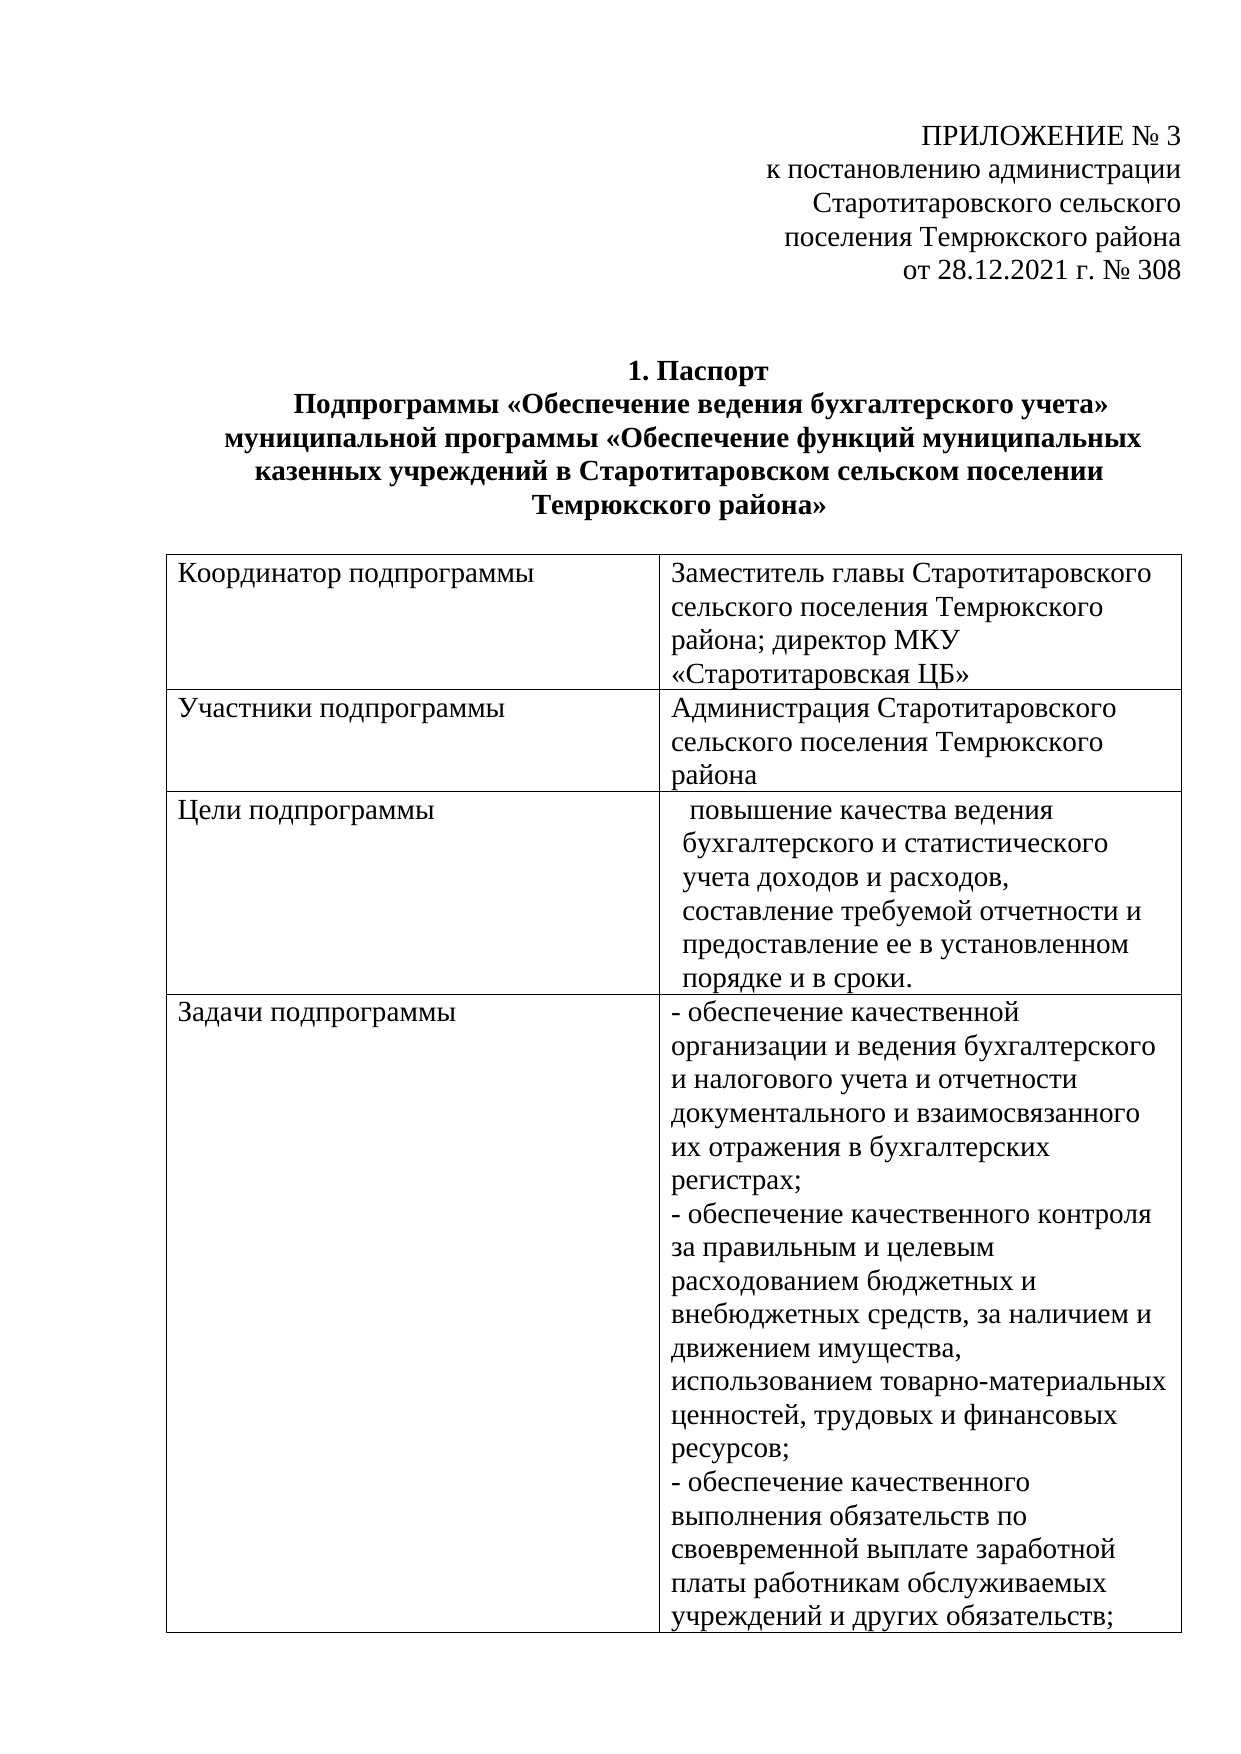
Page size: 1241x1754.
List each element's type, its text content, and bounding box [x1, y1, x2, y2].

text ПРИЛОЖЕНИЕ № 3 [177, 118, 1181, 152]
text 1. Паспорт [215, 353, 1181, 386]
text Подпрограммы «Обеспечение ведения бухгалтерского учета» [215, 386, 1181, 420]
table_header Координатор подпрограммы [167, 555, 659, 689]
table_header Заместитель главы Старотитаровского сельского поселения Темрюкского района; директор МКУ «Старотитаровская ЦБ» [660, 555, 1181, 689]
table_cell Администрация Старотитаровского сельского поселения Темрюкского района [660, 690, 1181, 791]
table_cell [660, 792, 1181, 993]
text от 28.12.2021 г. № 308 [177, 252, 1181, 286]
text поселения Темрюкского района [177, 219, 1181, 252]
title муниципальной программы «Обеспечение функций муниципальных казенных учреждений в Старотитаровском сельском поселении [177, 420, 1181, 487]
table_cell Цели подпрограммы [167, 792, 659, 993]
table_cell Задачи подпрограммы [167, 995, 659, 1632]
title Темрюкского района» [177, 487, 1181, 521]
text к постановлению администрации Старотитаровского сельского [177, 152, 1181, 219]
table_cell Участники подпрограммы [167, 690, 659, 791]
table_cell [660, 995, 1181, 1632]
